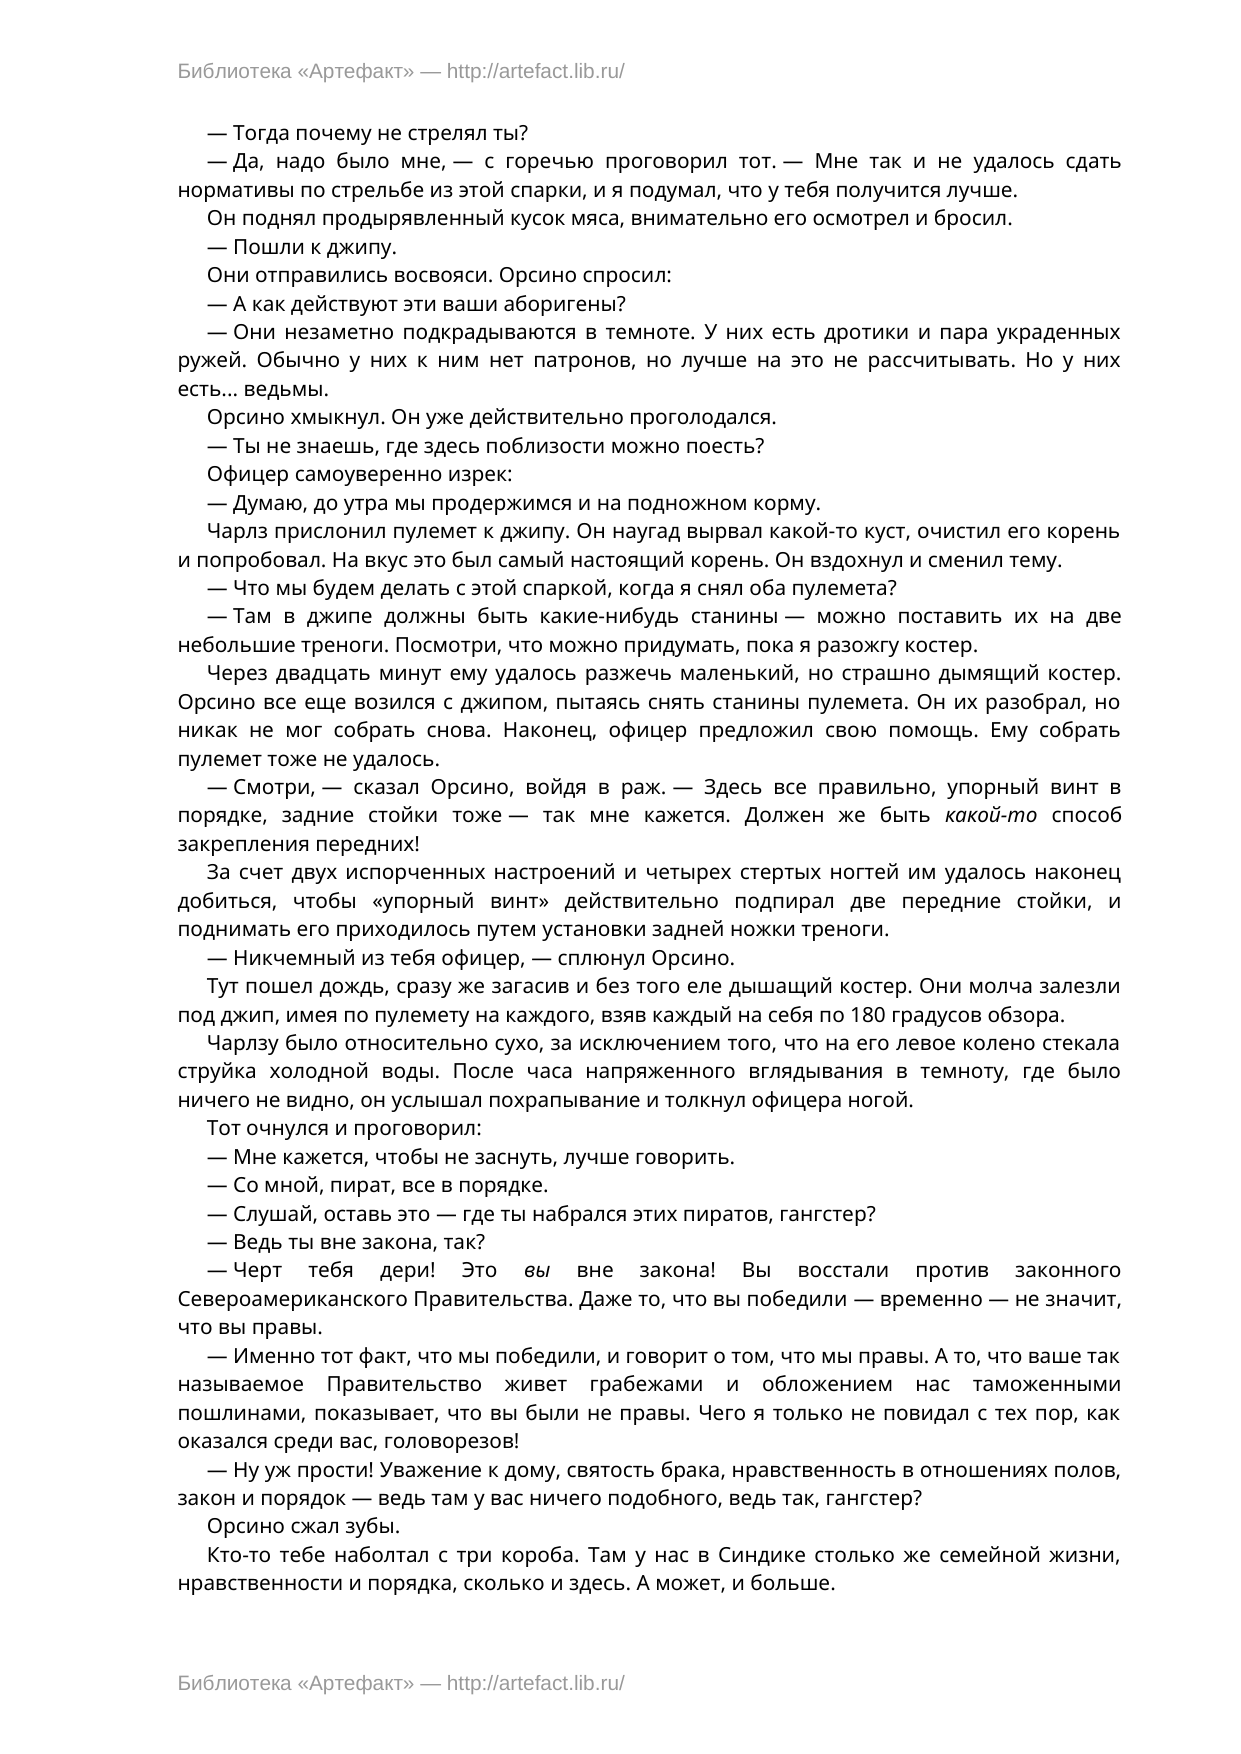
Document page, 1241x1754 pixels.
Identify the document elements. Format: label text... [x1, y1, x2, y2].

text Чарлзу было относительно сухо, за исключением того, что на его левое колено стекала струйка холодной воды. После часа напряженного вглядывания в темноту, где было ничего не видно, он услышал похрапывание и толкнул офицера ногой. [177, 1028, 1122, 1113]
text — Со мной, пират, все в порядке. [177, 1170, 1122, 1199]
text — Тогда почему не стрелял ты? [177, 118, 1122, 147]
text — Да, надо было мне, — с горечью проговорил тот. — Мне так и не удалось сдать нормативы по стрельбе из этой спарки, и я подумал, что у тебя получится лучше. [177, 147, 1122, 203]
text Чарлз прислонил пулемет к джипу. Он наугад вырвал какой-то куст, очистил его корень и попробовал. На вкус это был самый настоящий корень. Он вздохнул и сменил тему. [177, 516, 1122, 573]
text — Ну уж прости! Уважение к дому, святость брака, нравственность в отношениях полов, закон и порядок — ведь там у вас ничего подобного, ведь так, гангстер? [177, 1455, 1122, 1512]
text — Там в джипе должны быть какие-нибудь станины — можно поставить их на две небольшие треноги. Посмотри, что можно придумать, пока я разожгу костер. [177, 602, 1122, 658]
text — Слушай, оставь это — где ты набрался этих пиратов, гангстер? [177, 1199, 1122, 1227]
text Тут пошел дождь, сразу же загасив и без того еле дышащий костер. Они молча залезли под джип, имея по пулемету на каждого, взяв каждый на себя по 180 градусов обзора. [177, 971, 1122, 1028]
text Через двадцать минут ему удалось разжечь маленький, но страшно дымящий костер. Орсино все еще возился с джипом, пытаясь снять станины пулемета. Он их разобрал, но никак не мог собрать снова. Наконец, офицер предложил свою помощь. Ему собрать пулемет тоже не удалось. [177, 658, 1122, 772]
text Офицер самоуверенно изрек: [177, 459, 1122, 488]
text — Что мы будем делать с этой спаркой, когда я снял оба пулемета? [177, 573, 1122, 602]
text Орсино сжал зубы. [177, 1512, 1122, 1540]
text — Именно тот факт, что мы победили, и говорит о том, что мы правы. А то, что ваше так называемое Правительство живет грабежами и обложением нас таможенными пошлинами, показывает, что вы были не правы. Чего я только не повидал с тех пор, как оказался среди вас, головорезов! [177, 1341, 1122, 1455]
text Он поднял продырявленный кусок мяса, внимательно его осмотрел и бросил. [177, 203, 1122, 232]
text Кто-то тебе наболтал с три короба. Там у нас в Синдике столько же семейной жизни, нравственности и порядка, сколько и здесь. А может, и больше. [177, 1540, 1122, 1597]
text — А как действуют эти ваши аборигены? [177, 289, 1122, 317]
text — Ведь ты вне закона, так? [177, 1227, 1122, 1256]
text За счет двух испорченных настроений и четырех стертых ногтей им удалось наконец добиться, чтобы «упорный винт» действительно подпирал две передние стойки, и поднимать его приходилось путем установки задней ножки треноги. [177, 857, 1122, 943]
text Тот очнулся и проговорил: [177, 1113, 1122, 1142]
text — Они незаметно подкрадываются в темноте. У них есть дротики и пара украденных ружей. Обычно у них к ним нет патронов, но лучше на это не рассчитывать. Но у них есть... ведьмы. [177, 317, 1122, 402]
text — Смотри, — сказал Орсино, войдя в раж. — Здесь все правильно, упорный винт в порядке, задние стойки тоже — так мне кажется. Должен же быть какой-то способ закрепления передних! [177, 772, 1122, 857]
text — Черт тебя дери! Это вы вне закона! Вы восстали против законного Североамериканского Правительства. Даже то, что вы победили — временно — не значит, что вы правы. [177, 1256, 1122, 1341]
text — Пошли к джипу. [177, 232, 1122, 260]
text — Никчемный из тебя офицер, — сплюнул Орсино. [177, 943, 1122, 971]
text Орсино хмыкнул. Он уже действительно проголодался. [177, 402, 1122, 431]
text — Мне кажется, чтобы не заснуть, лучше говорить. [177, 1142, 1122, 1170]
text — Ты не знаешь, где здесь поблизости можно поесть? [177, 431, 1122, 459]
text — Думаю, до утра мы продержимся и на подножном корму. [177, 488, 1122, 516]
text Они отправились восвояси. Орсино спросил: [177, 260, 1122, 289]
